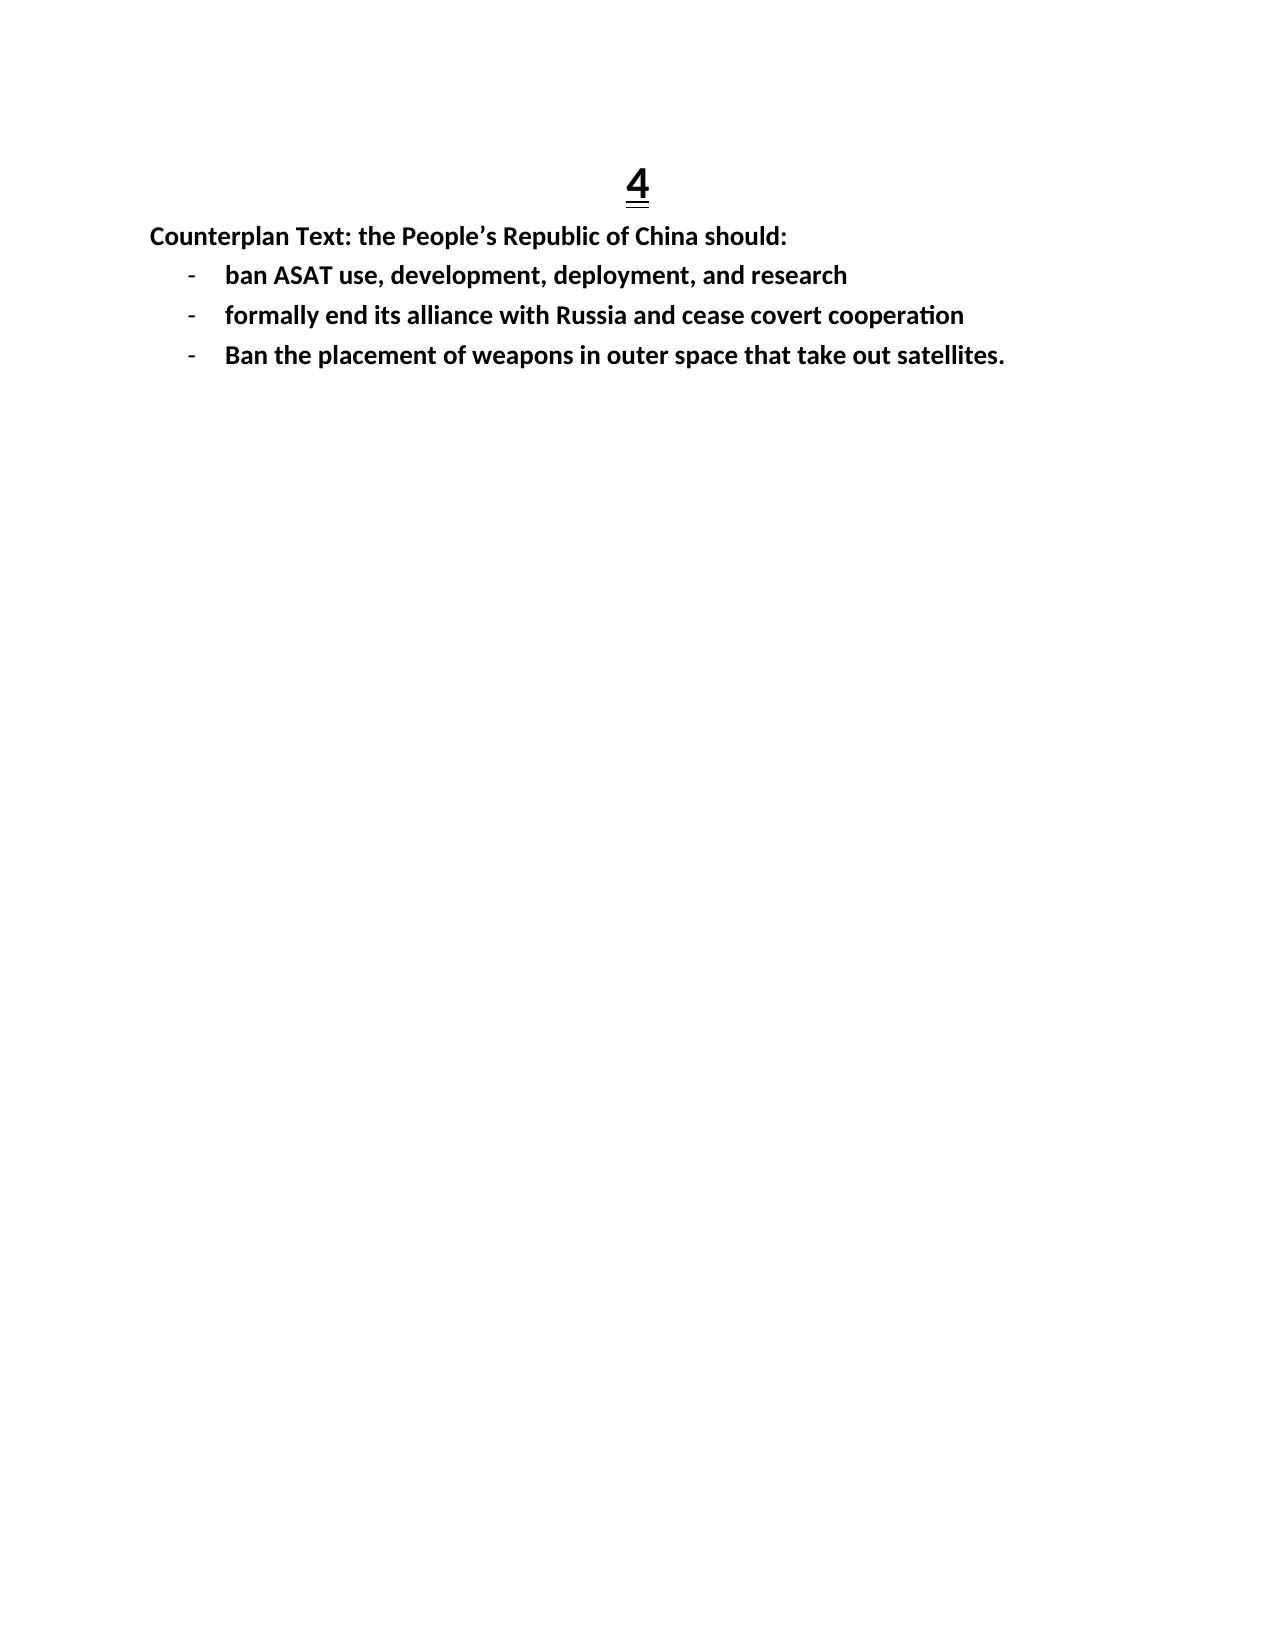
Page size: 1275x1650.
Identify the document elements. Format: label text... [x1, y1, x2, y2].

subtitle 4 [150, 154, 1125, 210]
subtitle Ban the placement of weapons in outer space that take out satellites. [187, 338, 1125, 371]
subtitle Counterplan Text: the People’s Republic of China should: [150, 219, 1125, 252]
subtitle ban ASAT use, development, deployment, and research [187, 258, 1125, 291]
subtitle formally end its alliance with Russia and cease covert cooperation [187, 298, 1125, 331]
